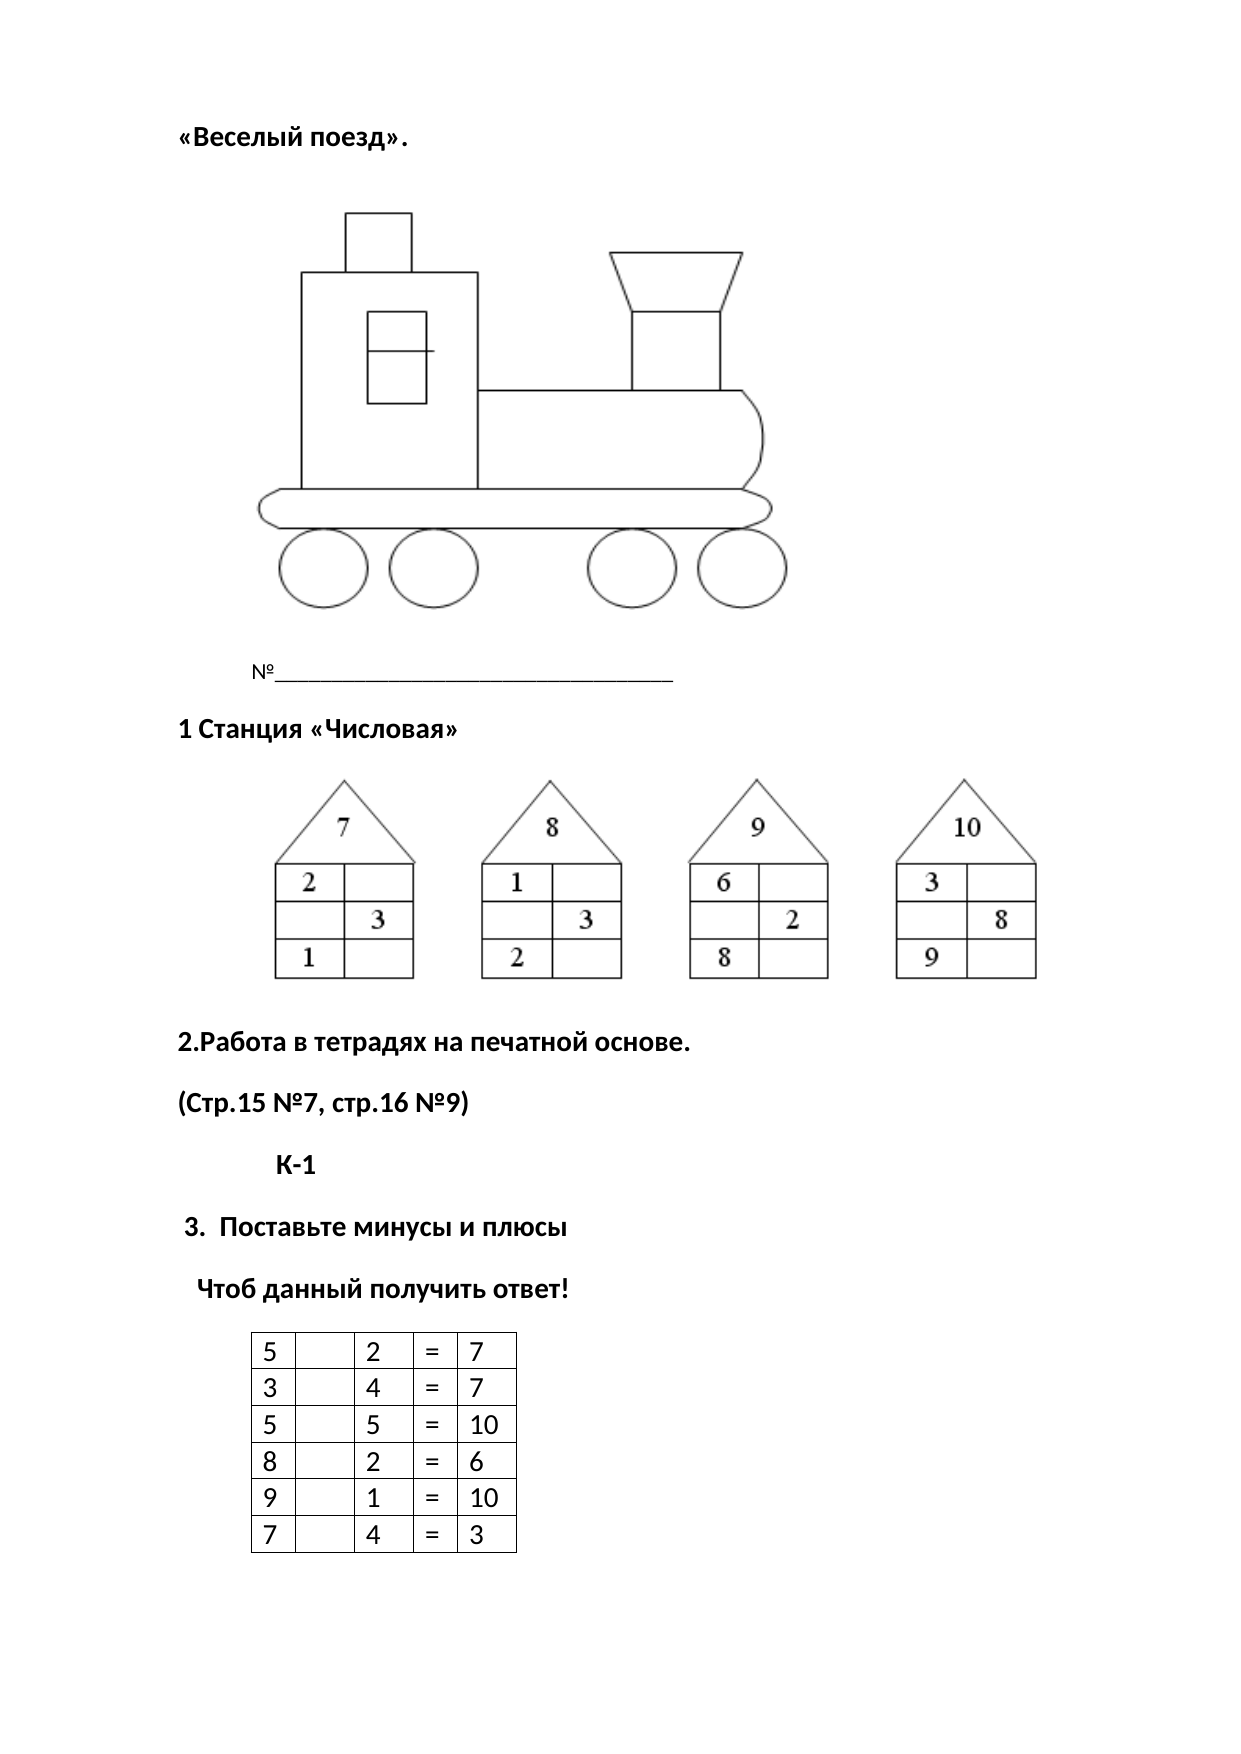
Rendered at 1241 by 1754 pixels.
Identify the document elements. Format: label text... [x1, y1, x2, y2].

text 2.Работа в тетрадях на печатной основе. [177, 1023, 1152, 1058]
table_cell 10 [458, 1479, 516, 1515]
table_cell = [414, 1406, 457, 1442]
table_cell [296, 1443, 354, 1478]
table_cell 10 [458, 1406, 516, 1442]
text Чтоб данный получить ответ! [177, 1270, 1152, 1306]
table_cell 7 [252, 1516, 295, 1552]
table_cell 4 [355, 1516, 413, 1552]
table_cell 1 [355, 1479, 413, 1515]
table_header = [414, 1333, 457, 1368]
table_cell 6 [458, 1443, 516, 1478]
text «Веселый поезд». [177, 118, 1152, 154]
text (Стр.15 №7, стр.16 №9) [177, 1084, 1152, 1120]
table_cell = [414, 1369, 457, 1405]
table_header 5 [252, 1333, 295, 1368]
table_cell [296, 1369, 354, 1405]
table_cell 3 [252, 1369, 295, 1405]
picture [220, 156, 808, 621]
table_cell = [414, 1516, 457, 1552]
table_cell [296, 1516, 354, 1552]
table_cell 7 [458, 1369, 516, 1405]
table_cell 2 [355, 1443, 413, 1478]
table_cell 5 [355, 1406, 413, 1442]
table_header [296, 1333, 354, 1368]
table_cell = [414, 1479, 457, 1515]
table_header 7 [458, 1333, 516, 1368]
table_cell 9 [252, 1479, 295, 1515]
table_cell 8 [252, 1443, 295, 1478]
table_cell 4 [355, 1369, 413, 1405]
text К-1 [177, 1146, 1152, 1182]
table_cell = [414, 1443, 457, 1478]
text 1 Станция «Числовая» [177, 710, 1152, 746]
table_cell 5 [252, 1406, 295, 1442]
table_cell 3 [458, 1516, 516, 1552]
text №___________________________________ [177, 657, 1152, 685]
table_cell [296, 1406, 354, 1442]
picture [251, 771, 1062, 998]
table_cell [296, 1479, 354, 1515]
text 3. Поставьте минусы и плюсы [177, 1208, 1152, 1244]
table_header 2 [355, 1333, 413, 1368]
